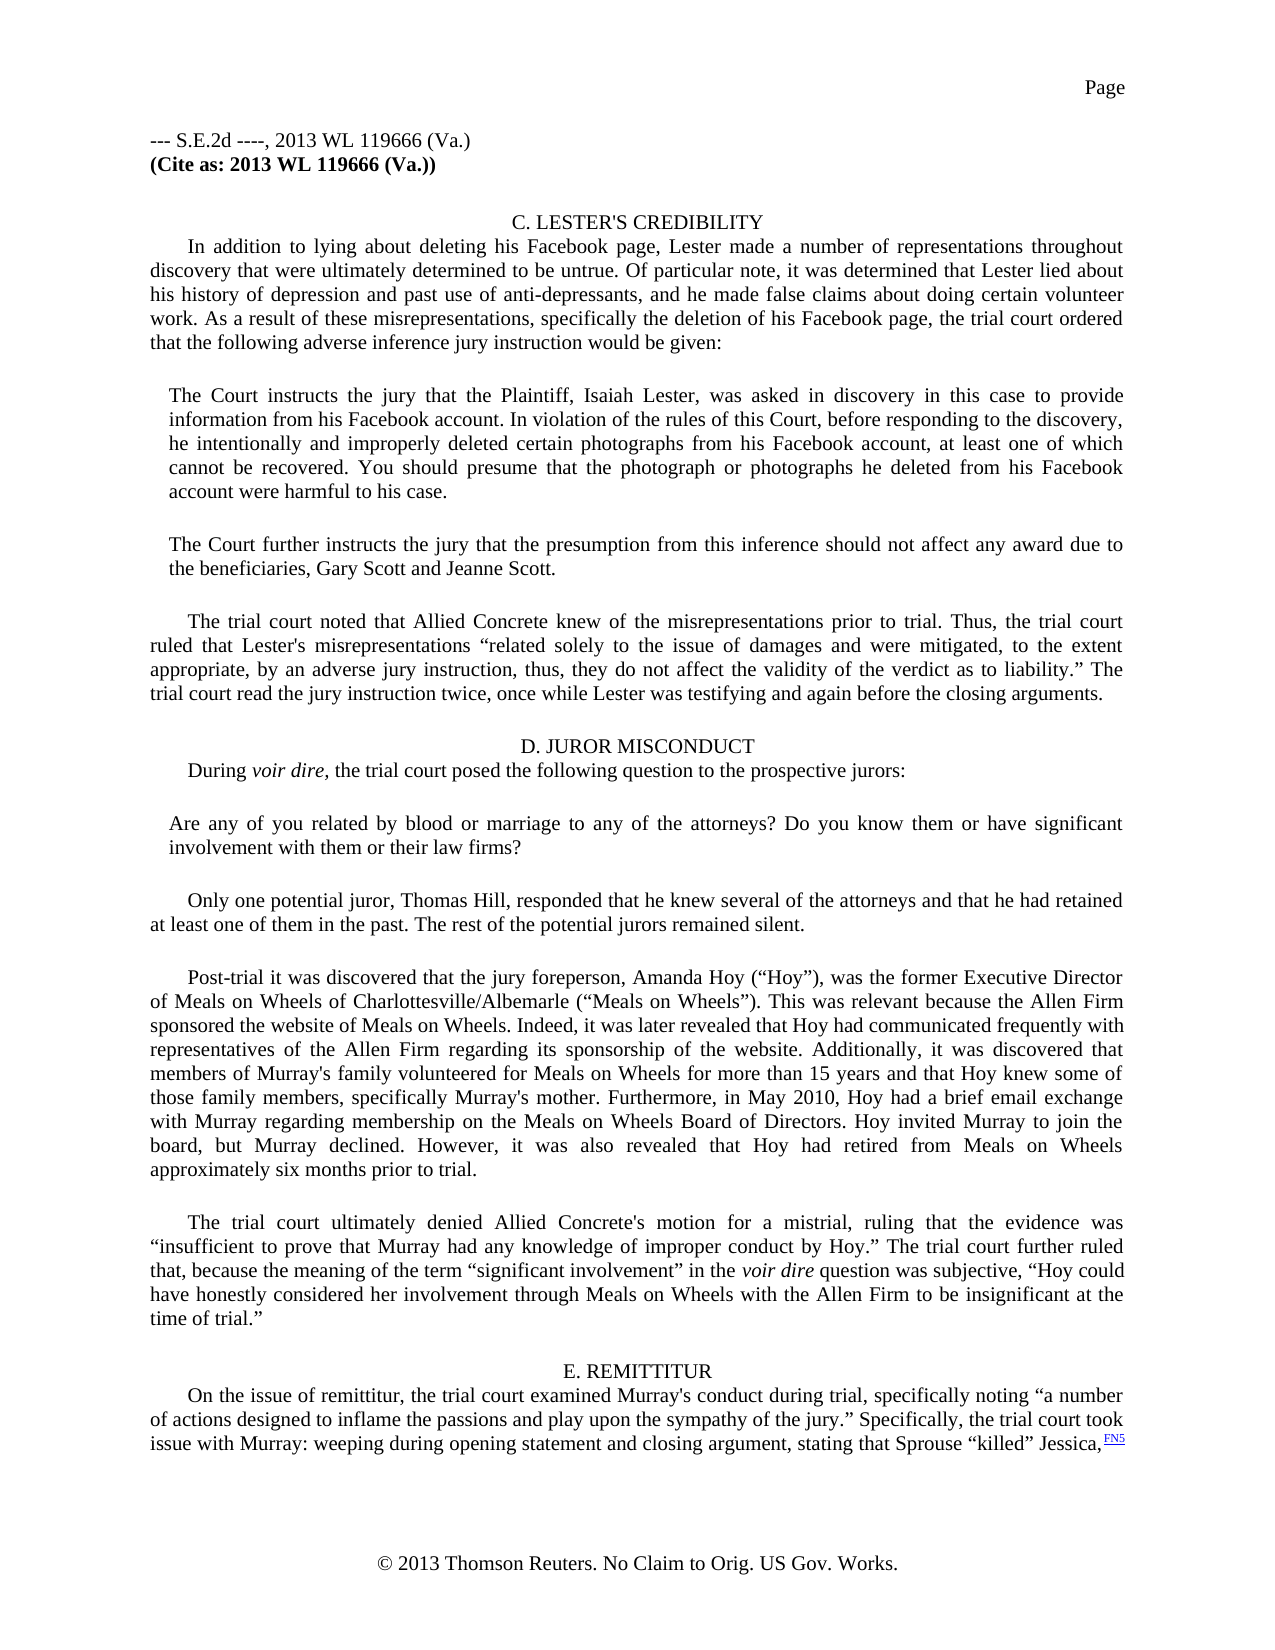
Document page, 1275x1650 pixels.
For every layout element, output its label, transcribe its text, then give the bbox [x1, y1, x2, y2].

text Only one potential juror, Thomas Hill, responded that he knew several of the attorneys and that he had retained at least one of them in the past. The rest of the potential jurors remained silent. [150, 888, 1125, 936]
text C. LESTER'S CREDIBILITY [150, 210, 1125, 234]
text The trial court ultimately denied Allied Concrete's motion for a mistrial, ruling that the evidence was “insufficient to prove that Murray had any knowledge of improper conduct by Hoy.” The trial court further ruled that, because the meaning of the term “significant involvement” in the voir dire question was subjective, “Hoy could have honestly considered her involvement through Meals on Wheels with the Allen Firm to be insignificant at the time of trial.” [150, 1210, 1125, 1330]
text E. REMITTITUR [150, 1359, 1125, 1383]
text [150, 1383, 1125, 1455]
text The trial court noted that Allied Concrete knew of the misrepresentations prior to trial. Thus, the trial court ruled that Lester's misrepresentations “related solely to the issue of damages and were mitigated, to the extent appropriate, by an adverse jury instruction, thus, they do not affect the validity of the verdict as to liability.” The trial court read the jury instruction twice, once while Lester was testifying and again before the closing arguments. [150, 609, 1125, 705]
text Are any of you related by blood or marriage to any of the attorneys? Do you know them or have significant involvement with them or their law firms? [169, 811, 1125, 859]
text The Court further instructs the jury that the presumption from this inference should not affect any award due to the beneficiaries, Gary Scott and Jeanne Scott. [169, 532, 1125, 580]
text The Court instructs the jury that the Plaintiff, Isaiah Lester, was asked in discovery in this case to provide information from his Facebook account. In violation of the rules of this Court, before responding to the discovery, he intentionally and improperly deleted certain photographs from his Facebook account, at least one of which cannot be recovered. You should presume that the photograph or photographs he deleted from his Facebook account were harmful to his case. [169, 383, 1125, 503]
text During voir dire, the trial court posed the following question to the prospective jurors: [150, 758, 1125, 782]
text D. JUROR MISCONDUCT [150, 734, 1125, 758]
text In addition to lying about deleting his Facebook page, Lester made a number of representations throughout discovery that were ultimately determined to be untrue. Of particular note, it was determined that Lester lied about his history of depression and past use of anti-depressants, and he made false claims about doing certain volunteer work. As a result of these misrepresentations, specifically the deletion of his Facebook page, the trial court ordered that the following adverse inference jury instruction would be given: [150, 234, 1125, 354]
text Post-trial it was discovered that the jury foreperson, Amanda Hoy (“Hoy”), was the former Executive Director of Meals on Wheels of Charlottesville/Albemarle (“Meals on Wheels”). This was relevant because the Allen Firm sponsored the website of Meals on Wheels. Indeed, it was later revealed that Hoy had communicated frequently with representatives of the Allen Firm regarding its sponsorship of the website. Additionally, it was discovered that members of Murray's family volunteered for Meals on Wheels for more than 15 years and that Hoy knew some of those family members, specifically Murray's mother. Furthermore, in May 2010, Hoy had a brief email exchange with Murray regarding membership on the Meals on Wheels Board of Directors. Hoy invited Murray to join the board, but Murray declined. However, it was also revealed that Hoy had retired from Meals on Wheels approximately six months prior to trial. [150, 965, 1125, 1181]
